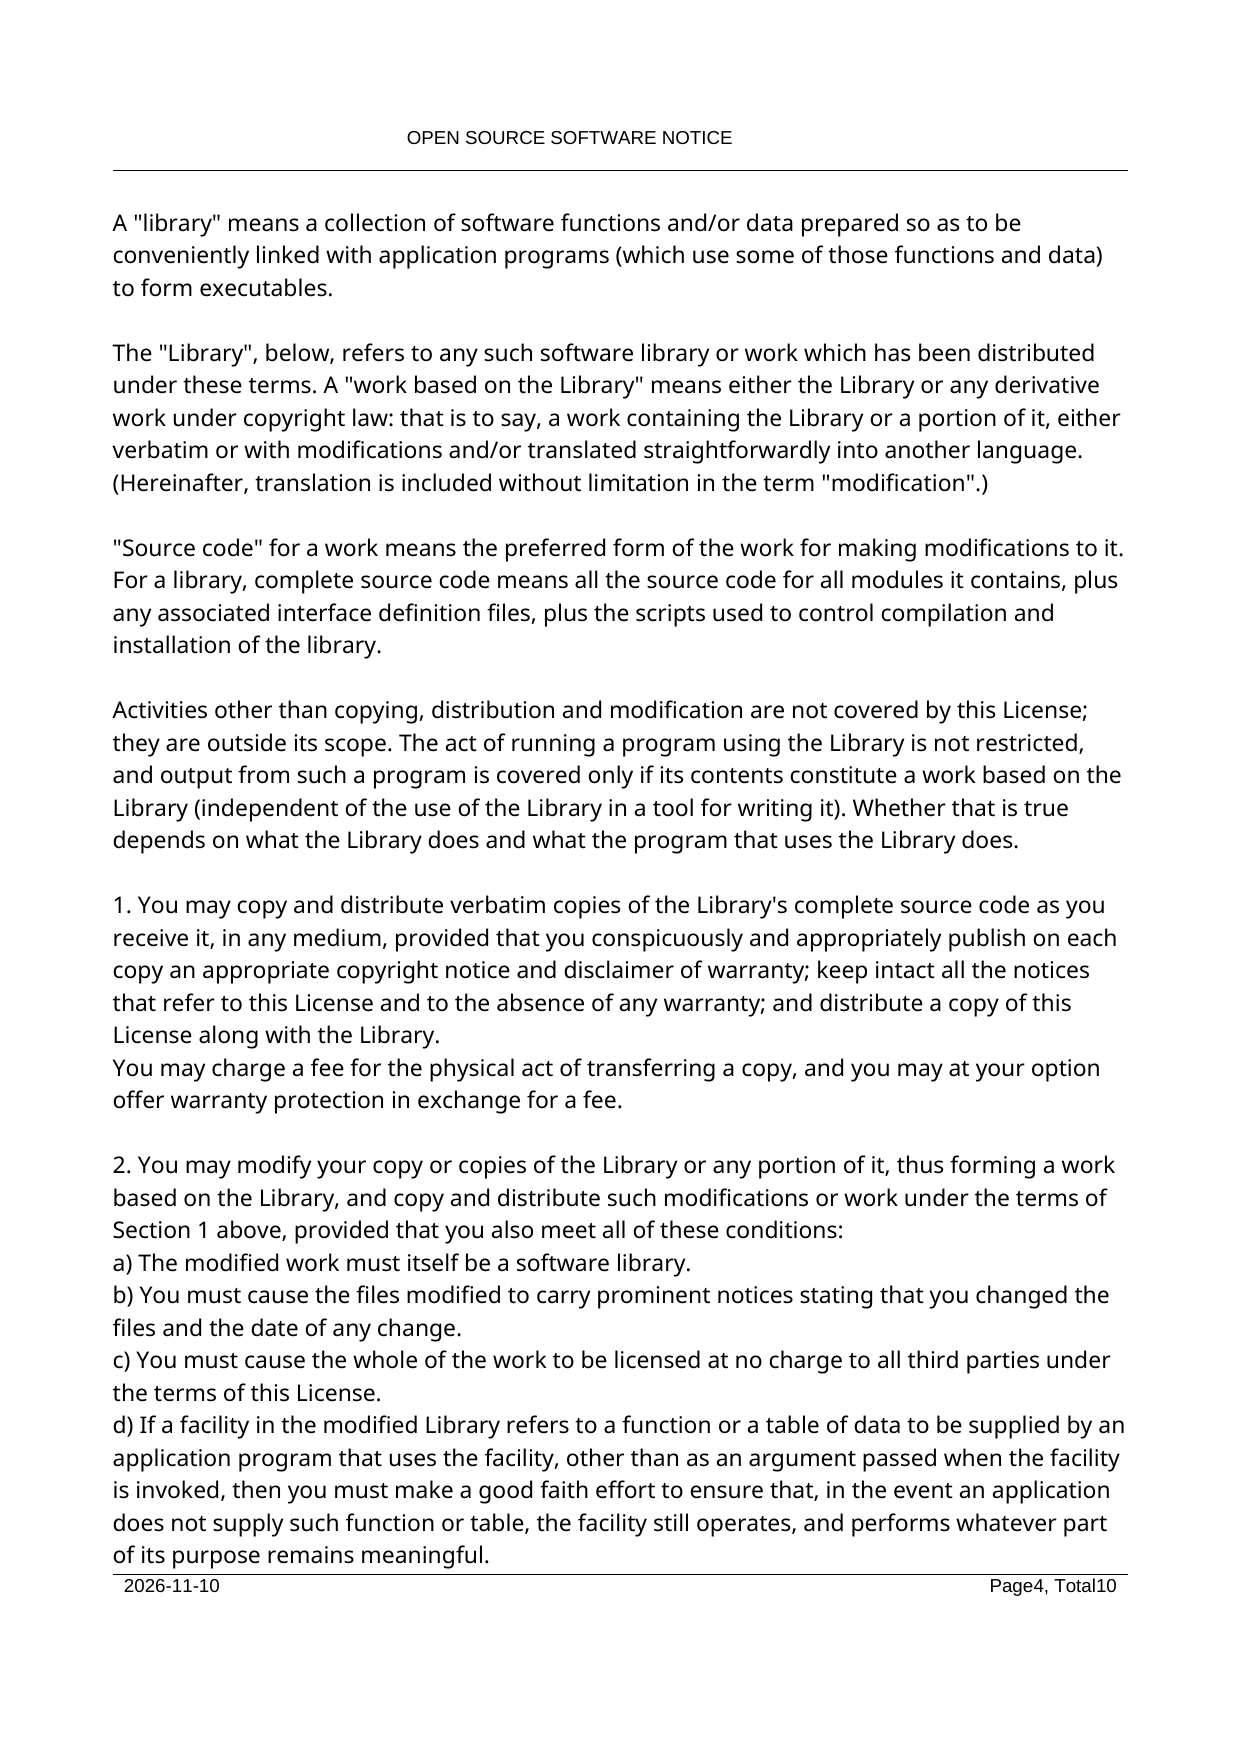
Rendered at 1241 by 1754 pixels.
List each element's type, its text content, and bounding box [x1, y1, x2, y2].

text The "Library", below, refers to any such software library or work which has been distributed under these terms. A "work based on the Library" means either the Library or any derivative work under copyright law: that is to say, a work containing the Library or a portion of it, either verbatim or with modifications and/or translated straightforwardly into another language. (Hereinafter, translation is included without limitation in the term "modification".) [112, 336, 1128, 499]
text You may charge a fee for the physical act of transferring a copy, and you may at your option offer warranty protection in exchange for a fee. [112, 1051, 1128, 1116]
text c) You must cause the whole of the work to be licensed at no charge to all third parties under the terms of this License. [112, 1344, 1128, 1409]
text d) If a facility in the modified Library refers to a function or a table of data to be supplied by an application program that uses the facility, other than as an argument passed when the facility is invoked, then you must make a good faith effort to ensure that, in the event an application does not supply such function or table, the facility still operates, and performs whatever part of its purpose remains meaningful. [112, 1409, 1128, 1571]
text Activities other than copying, distribution and modification are not covered by this License; they are outside its scope. The act of running a program using the Library is not restricted, and output from such a program is covered only if its contents constitute a work based on the Library (independent of the use of the Library in a tool for writing it). Whether that is true depends on what the Library does and what the program that uses the Library does. [112, 694, 1128, 856]
text a) The modified work must itself be a software library. [112, 1246, 1128, 1279]
text 2. You may modify your copy or copies of the Library or any portion of it, thus forming a work based on the Library, and copy and distribute such modifications or work under the terms of Section 1 above, provided that you also meet all of these conditions: [112, 1149, 1128, 1246]
text A "library" means a collection of software functions and/or data prepared so as to be conveniently linked with application programs (which use some of those functions and data) to form executables. [112, 206, 1128, 304]
text 1. You may copy and distribute verbatim copies of the Library's complete source code as you receive it, in any medium, provided that you conspicuously and appropriately publish on each copy an appropriate copyright notice and disclaimer of warranty; keep intact all the notices that refer to this License and to the absence of any warranty; and distribute a copy of this License along with the Library. [112, 889, 1128, 1051]
text b) You must cause the files modified to carry prominent notices stating that you changed the files and the date of any change. [112, 1279, 1128, 1344]
text "Source code" for a work means the preferred form of the work for making modifications to it. For a library, complete source code means all the source code for all modules it contains, plus any associated interface definition files, plus the scripts used to control compilation and installation of the library. [112, 531, 1128, 661]
